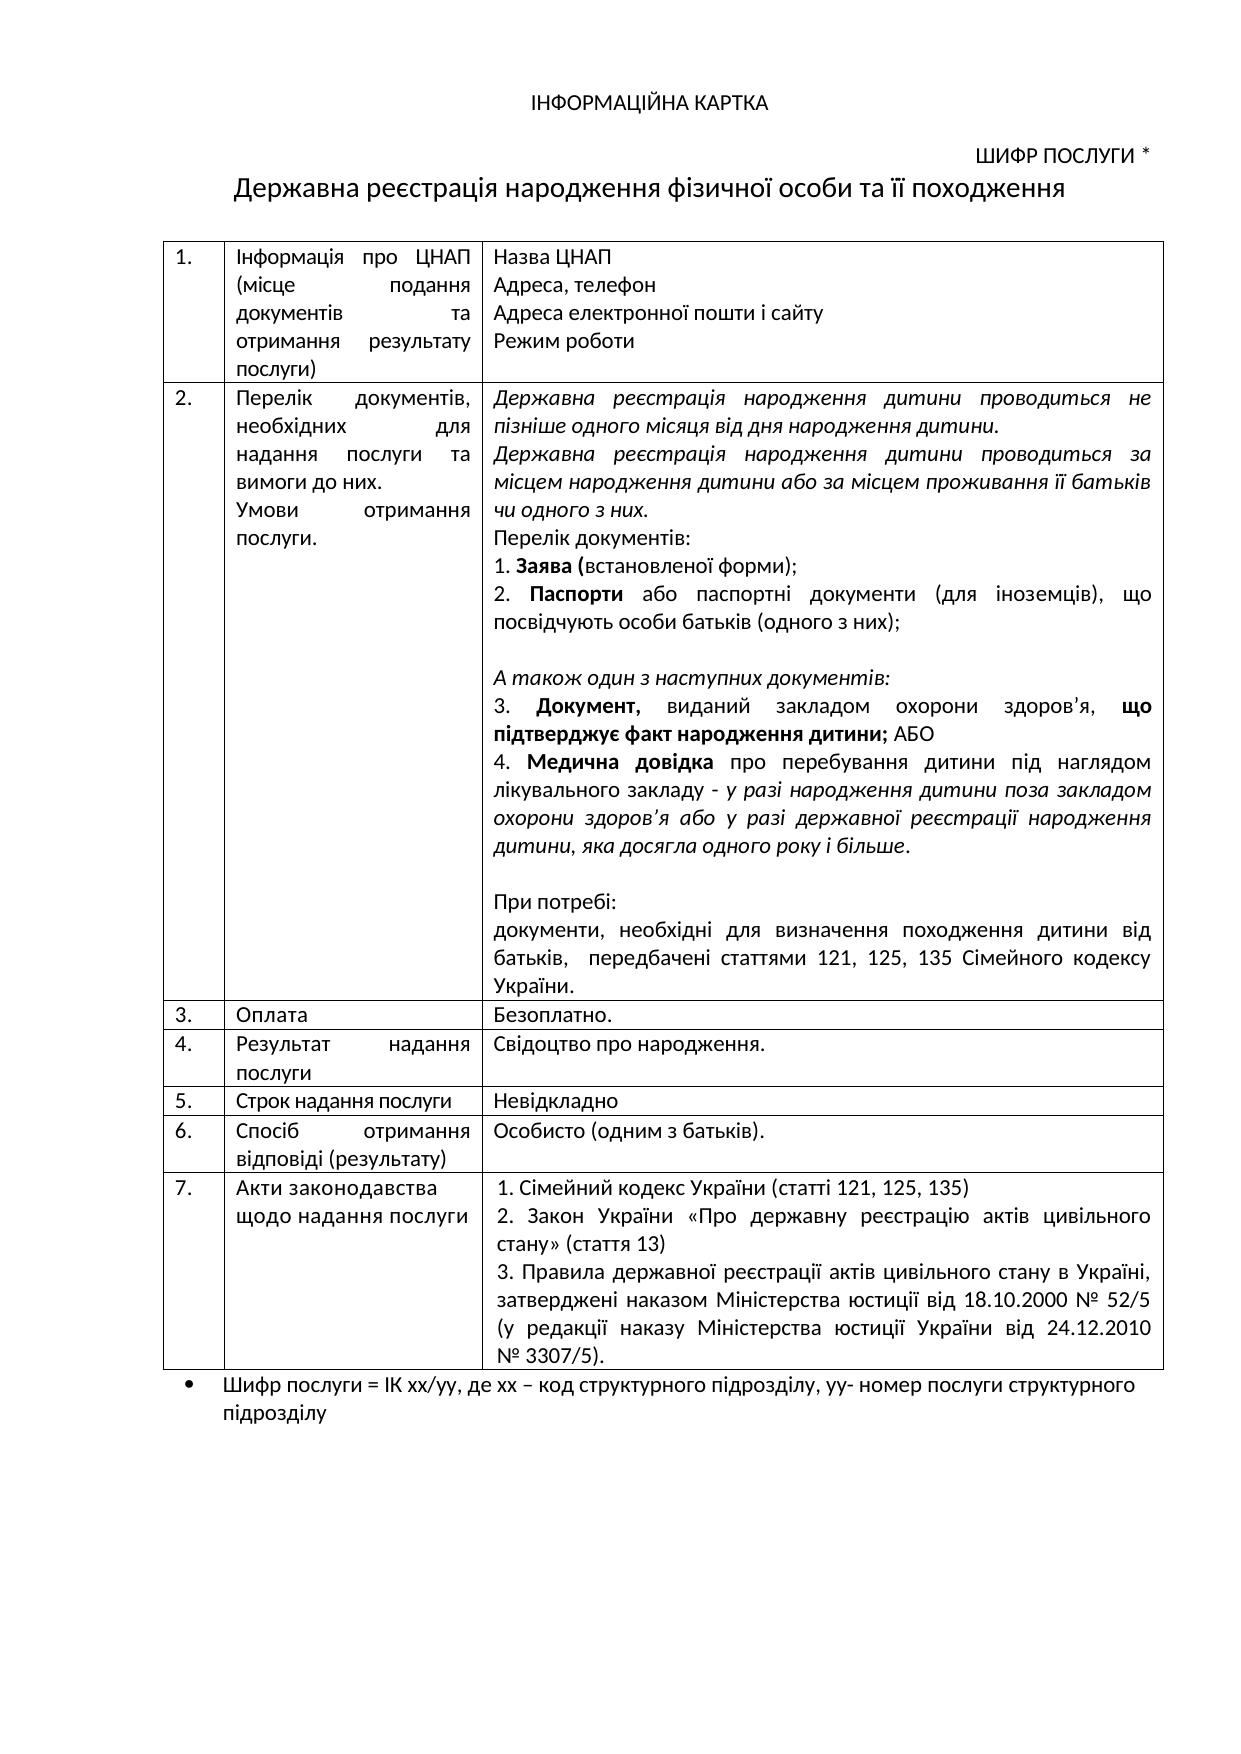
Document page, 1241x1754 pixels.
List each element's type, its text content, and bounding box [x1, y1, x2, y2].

table_cell Особисто (одним з батьків). [483, 1116, 1163, 1172]
table_cell Державна реєстрація народження дитини проводиться не пізніше одного місяця від дня народження дитини. Державна реєстрація народження дитини проводиться за місцем народження дитини або за місцем проживання її батьків чи одного з них. Перелік документів: 1. Заява (встановленої форми); 2. Паспорти або паспортні документи (для іноземців), що посвідчують особи батьків (одного з них); А також один з наступних документів: 3. Документ, виданий закладом охорони здоров’я, що підтверджує факт народження дитини; АБО 4. Медична довідка про перебування дитини під наглядом лікувального закладу - у разі народження дитини поза закладом охорони здоров’я або у разі державної реєстрації народження дитини, яка досягла одного року і більше. При потребі: документи, необхідні для визначення походження дитини від батьків, передбачені статтями 121, 125, 135 Сімейного кодексу України. [483, 383, 1163, 999]
table_cell Свідоцтво про народження. [483, 1030, 1163, 1086]
table_cell Перелік документів, необхідних для надання послуги та вимоги до них. Умови отримання послуги. [225, 383, 482, 999]
table_cell Спосіб отримання відповіді (результату) [225, 1116, 482, 1172]
table_cell 4. [164, 1030, 224, 1086]
table_cell Строк надання послуги [225, 1087, 482, 1115]
table_cell 3. [164, 1001, 224, 1028]
table_header Інформація про ЦНАП (місце подання документів та отримання результату послуги) [225, 242, 482, 382]
text ШИФР ПОСЛУГИ * [148, 142, 1152, 169]
table_cell Оплата [225, 1001, 482, 1028]
table_cell Результат надання послуги [225, 1030, 482, 1086]
table_header Назва ЦНАП Адреса, телефон Адреса електронної пошти і сайту Режим роботи [483, 242, 1163, 382]
table_cell 6. [164, 1116, 224, 1172]
text ІНФОРМАЦІЙНА КАРТКА [148, 88, 1152, 117]
table_cell Безоплатно. [483, 1001, 1163, 1028]
table_cell 1. Сімейний кодекс України (статті 121, 125, 135) 2. Закон України «Про державну реєстрацію актів цивільного стану» (стаття 13) 3. Правила державної реєстрації актів цивільного стану в Україні, затверджені наказом Міністерства юстиції від 18.10.2000 № 52/5 (у редакції наказу Міністерства юстиції України від 24.12.2010 № 3307/5). [483, 1173, 1163, 1369]
table_header 1. [164, 242, 224, 382]
table_cell 2. [164, 383, 224, 999]
list Шифр послуги = ІК хх/уу, де хх – код структурного підрозділу, уу- номер послуги структурного підрозділу [185, 1370, 1152, 1426]
table_cell 5. [164, 1087, 224, 1115]
table_cell Акти законодавства щодо надання послуги [225, 1173, 482, 1369]
table_cell Невідкладно [483, 1087, 1163, 1115]
text Державна реєстрація народження фізичної особи та її походження [148, 169, 1152, 205]
table_cell 7. [164, 1173, 224, 1369]
